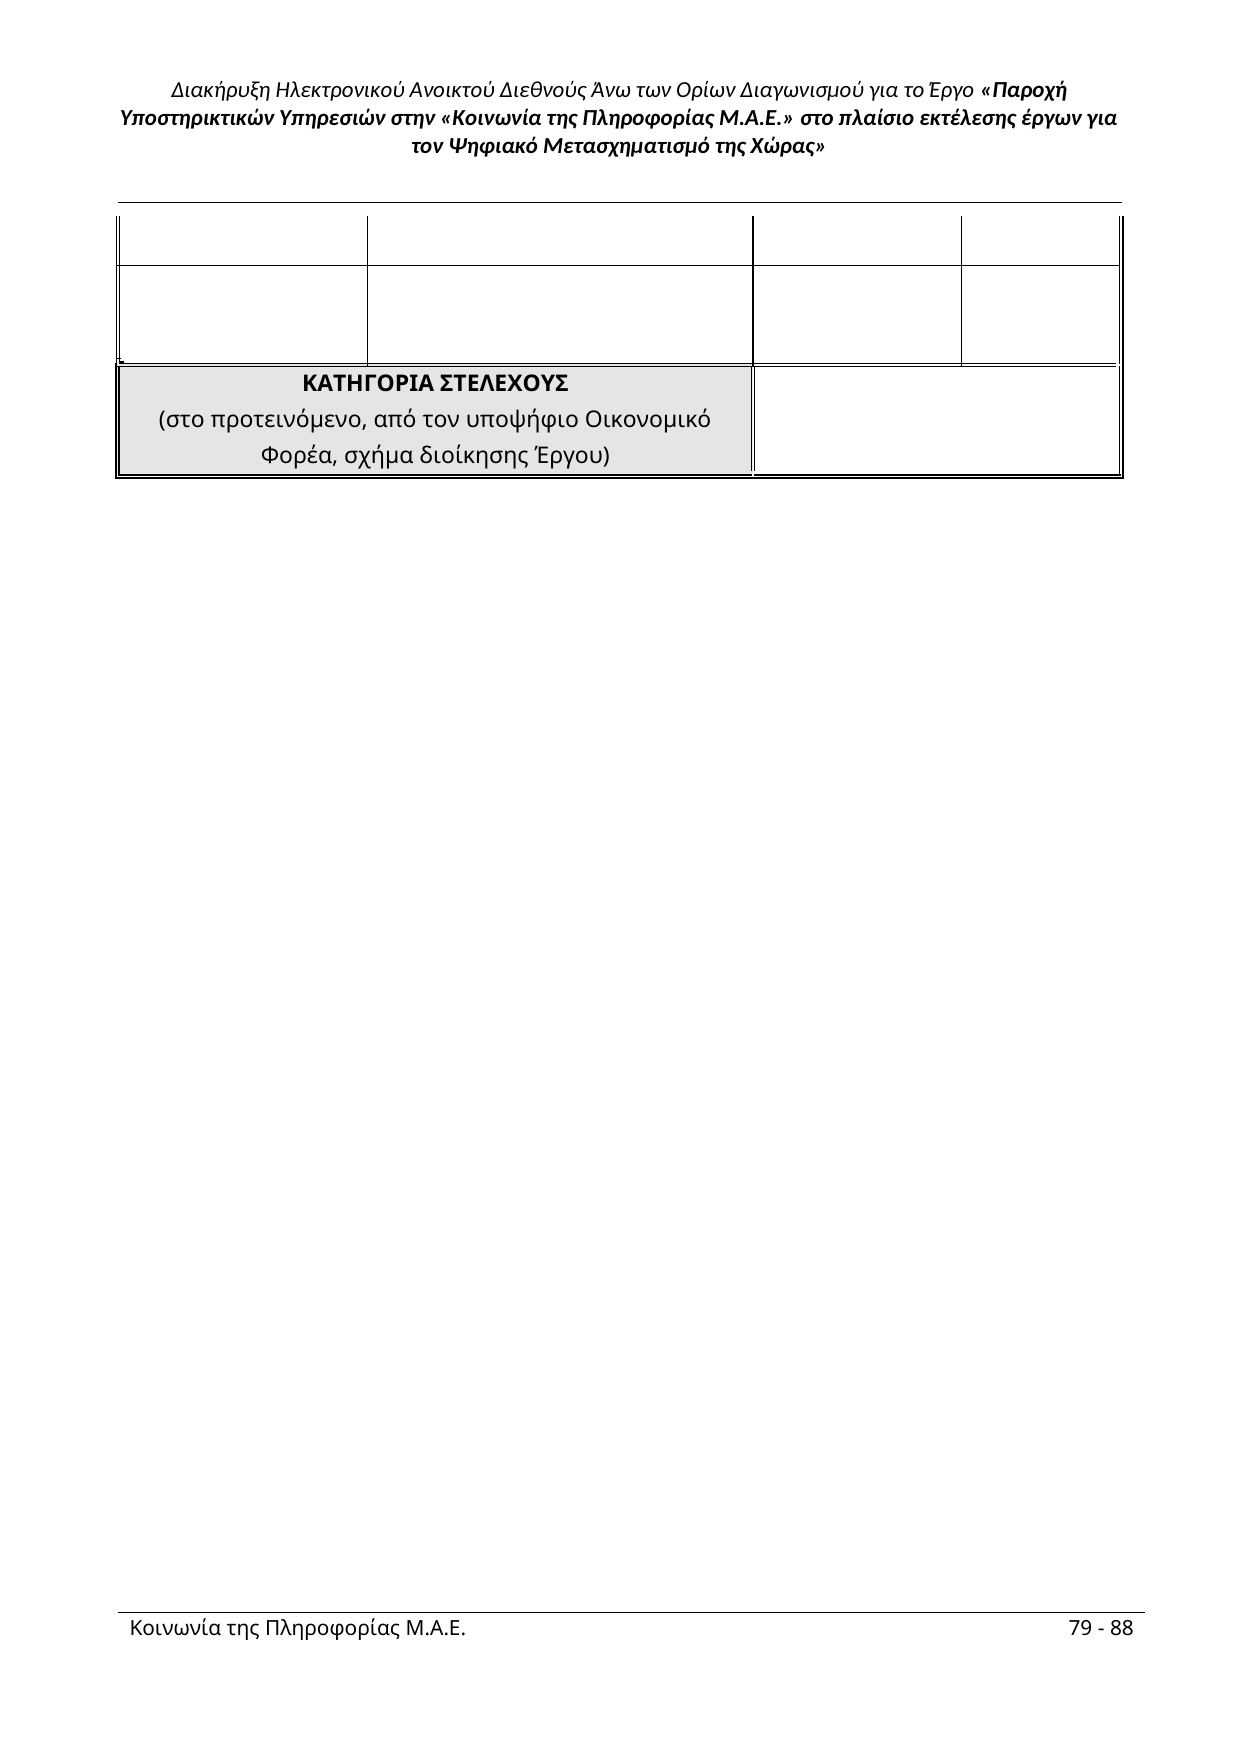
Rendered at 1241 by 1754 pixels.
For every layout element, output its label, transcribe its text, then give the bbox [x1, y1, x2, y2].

table_cell ΚΑΤΗΓΟΡΙΑ ΣΤΕΛΕΧΟΥΣ (στο προτεινόμενο, από τον υποψήφιο Οικονομικό Φορέα, σχήμα διοίκησης Έργου) [120, 367, 753, 474]
table_cell [754, 266, 961, 362]
table_cell [753, 363, 1121, 474]
table_cell [962, 266, 1119, 362]
table_cell [962, 216, 1119, 265]
table_cell [368, 216, 752, 265]
table_cell [120, 266, 367, 362]
table_cell [120, 216, 367, 265]
table_cell [368, 266, 752, 362]
table_cell [754, 216, 961, 265]
